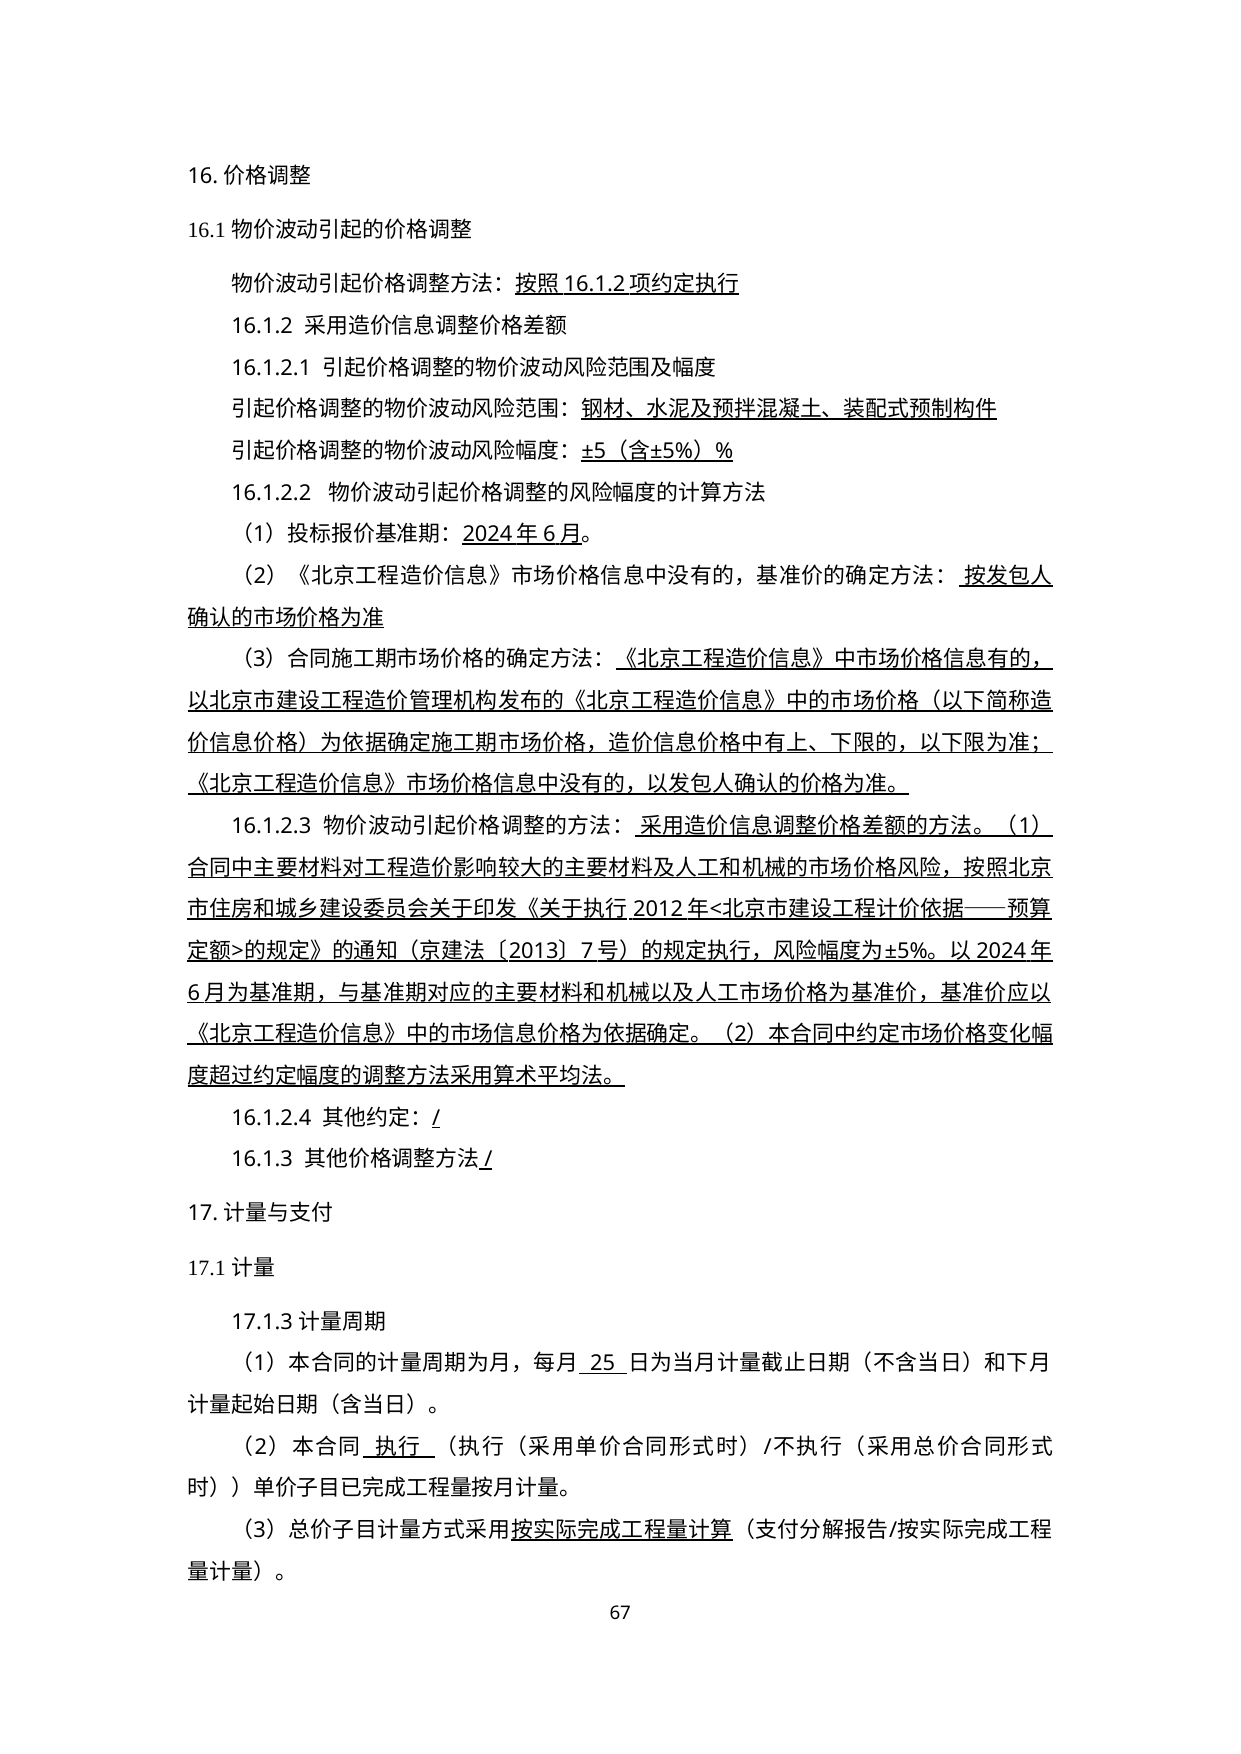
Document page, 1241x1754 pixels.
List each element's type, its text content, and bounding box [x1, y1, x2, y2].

text 物价波动引起价格调整方法：按照16.1.2项约定执行 [187, 258, 1053, 300]
text （3）合同施工期市场价格的确定方法：《北京工程造价信息》中市场价格信息有的，以北京市建设工程造价管理机构发布的《北京工程造价信息》中的市场价格（以下简称造价信息价格）为依据确定施工期市场价格，造价信息价格中有上、下限的，以下限为准；《北京工程造价信息》市场价格信息中没有的，以发包人确认的价格为准。 [187, 753, 1053, 800]
text 16.1 物价波动引起的价格调整 [187, 204, 1053, 246]
text 17. 计量与支付 [187, 1187, 1053, 1229]
text 16.1.2.1 引起价格调整的物价波动风险范围及幅度 [187, 342, 1053, 383]
text 16.1.2.3 物价波动引起价格调整的方法： 采用造价信息调整价格差额的方法。（1）合同中主要材料对工程造价影响较大的主要材料及人工和机械的市场价格风险，按照北京市住房和城乡建设委员会关于印发《关于执行2012年<北京市建设工程计价依据——预算定额>的规定》的通知（京建法〔2013〕7号）的规定执行，风险幅度为±5%。以2024年6月为基准期，与基准期对应的主要材料和机械以及人工市场价格为基准价，基准价应以《北京工程造价信息》中的市场信息价格为依据确定。（2）本合同中约定市场价格变化幅度超过约定幅度的调整方法采用算术平均法。 [187, 878, 1053, 960]
text 17.1 计量 [187, 1242, 1053, 1283]
text 16.1.2.2 物价波动引起价格调整的风险幅度的计算方法 [187, 467, 1053, 508]
text （3）总价子目计量方式采用按实际完成工程量计算（支付分解报告/按实际完成工程量计量）。 [187, 1504, 1053, 1587]
text （3）合同施工期市场价格的确定方法：《北京工程造价信息》中市场价格信息有的，以北京市建设工程造价管理机构发布的《北京工程造价信息》中的市场价格（以下简称造价信息价格）为依据确定施工期市场价格，造价信息价格中有上、下限的，以下限为准；《北京工程造价信息》市场价格信息中没有的，以发包人确认的价格为准。 [187, 633, 1053, 710]
text 16.1.2 采用造价信息调整价格差额 [187, 300, 1053, 342]
text 17.1.3 计量周期 [187, 1296, 1053, 1337]
text 16.1.3 其他价格调整方法 / [187, 1133, 1053, 1175]
text 16. 价格调整 [187, 150, 1053, 192]
text （3）合同施工期市场价格的确定方法：《北京工程造价信息》中市场价格信息有的，以北京市建设工程造价管理机构发布的《北京工程造价信息》中的市场价格（以下简称造价信息价格）为依据确定施工期市场价格，造价信息价格中有上、下限的，以下限为准；《北京工程造价信息》市场价格信息中没有的，以发包人确认的价格为准。 [187, 711, 1053, 752]
text 16.1.2.3 物价波动引起价格调整的方法： 采用造价信息调整价格差额的方法。（1）合同中主要材料对工程造价影响较大的主要材料及人工和机械的市场价格风险，按照北京市住房和城乡建设委员会关于印发《关于执行2012年<北京市建设工程计价依据——预算定额>的规定》的通知（京建法〔2013〕7号）的规定执行，风险幅度为±5%。以2024年6月为基准期，与基准期对应的主要材料和机械以及人工市场价格为基准价，基准价应以《北京工程造价信息》中的市场信息价格为依据确定。（2）本合同中约定市场价格变化幅度超过约定幅度的调整方法采用算术平均法。 [187, 1045, 1053, 1092]
text 16.1.2.3 物价波动引起价格调整的方法： 采用造价信息调整价格差额的方法。（1）合同中主要材料对工程造价影响较大的主要材料及人工和机械的市场价格风险，按照北京市住房和城乡建设委员会关于印发《关于执行2012年<北京市建设工程计价依据——预算定额>的规定》的通知（京建法〔2013〕7号）的规定执行，风险幅度为±5%。以2024年6月为基准期，与基准期对应的主要材料和机械以及人工市场价格为基准价，基准价应以《北京工程造价信息》中的市场信息价格为依据确定。（2）本合同中约定市场价格变化幅度超过约定幅度的调整方法采用算术平均法。 [187, 961, 1053, 1043]
text 16.1.2.3 物价波动引起价格调整的方法： 采用造价信息调整价格差额的方法。（1）合同中主要材料对工程造价影响较大的主要材料及人工和机械的市场价格风险，按照北京市住房和城乡建设委员会关于印发《关于执行2012年<北京市建设工程计价依据——预算定额>的规定》的通知（京建法〔2013〕7号）的规定执行，风险幅度为±5%。以2024年6月为基准期，与基准期对应的主要材料和机械以及人工市场价格为基准价，基准价应以《北京工程造价信息》中的市场信息价格为依据确定。（2）本合同中约定市场价格变化幅度超过约定幅度的调整方法采用算术平均法。 [187, 800, 1053, 877]
text 引起价格调整的物价波动风险范围：钢材、水泥及预拌混凝土、装配式预制构件 [187, 383, 1053, 425]
text （2）本合同 执行 （执行（采用单价合同形式时）/不执行（采用总价合同形式时））单价子目已完成工程量按月计量。 [187, 1421, 1053, 1504]
text （1）投标报价基准期：2024年6月。 [187, 508, 1053, 550]
text 引起价格调整的物价波动风险幅度：±5（含±5%）% [187, 425, 1053, 467]
text 16.1.2.4 其他约定：/ [187, 1092, 1053, 1133]
text （2）《北京工程造价信息》市场价格信息中没有的，基准价的确定方法： 按发包人确认的市场价格为准 [187, 550, 1053, 633]
text （1）本合同的计量周期为月，每月 25 日为当月计量截止日期（不含当日）和下月计量起始日期（含当日）。 [187, 1337, 1053, 1421]
